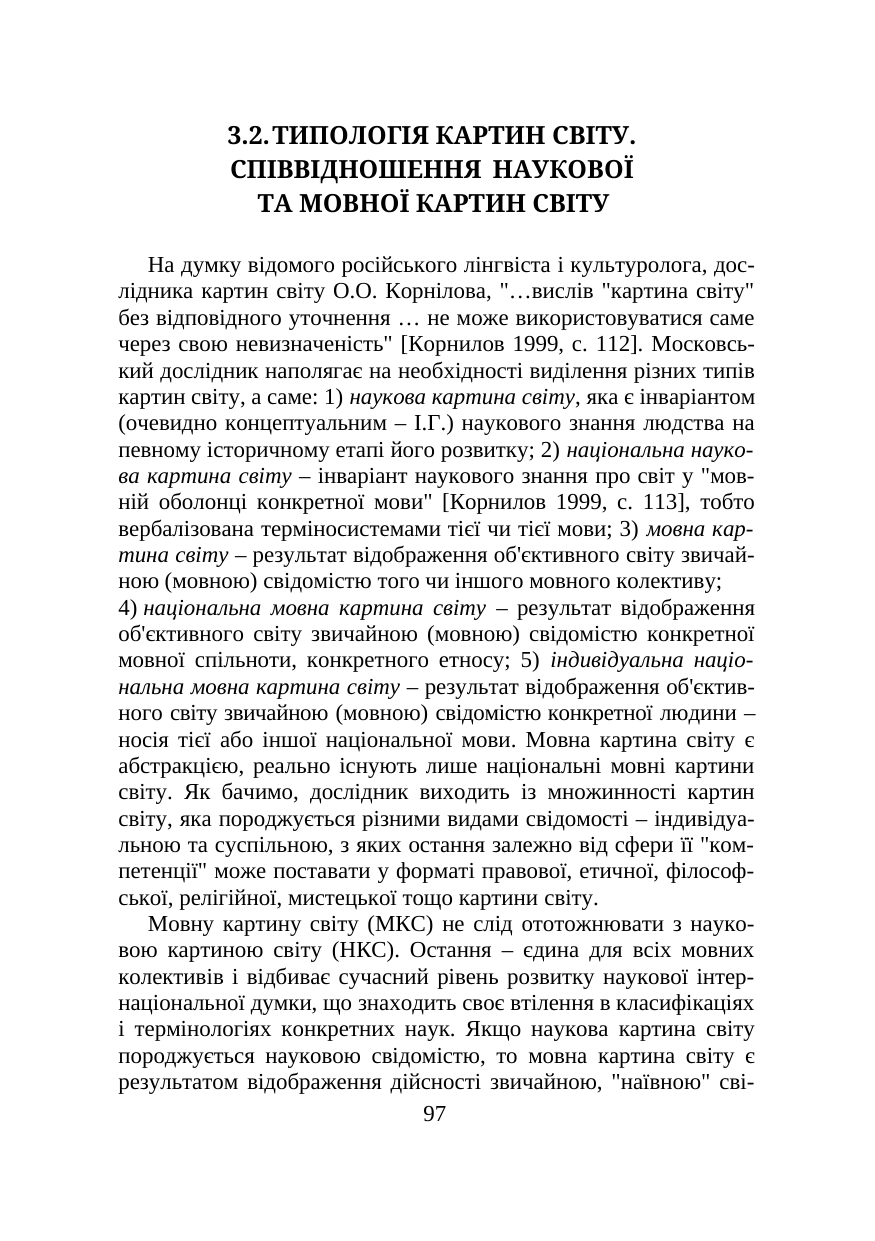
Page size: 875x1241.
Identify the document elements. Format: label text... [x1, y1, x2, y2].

text ТА МОВНОЇ КАРТИН СВІТУ [257, 186, 770, 220]
list національна мовна картина світу – результат відображення об'єктивного світу звичайною (мовною) свідомістю конкретної мовної спільноти, конкретного етносу; 5) індивідуальна націо- нальна мовна картина світу – результат відображення об'єктив- ного світу звичайною (мовною) свідомістю конкретної людини – носія тієї або іншої національної мови. Мовна картина світу є абстракцією, реально існують лише національні мовні картини світу. Як бачимо, дослідник виходить із множинності картин світу, яка породжується різними видами свідомості – індивідуа- льною та суспільною, з яких остання залежно від сфери її "ком- петенції" може поставати у форматі правової, етичної, філософ- ської, релігійної, мистецької тощо картини світу. [118, 594, 756, 910]
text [118, 910, 756, 1094]
text На думку відомого російського лінгвіста і культуролога, дос- лідника картин світу О.О. Корнілова, "…вислів "картина світу" без відповідного уточнення … не може використовуватися саме через свою невизначеність" [Корнилов 1999, с. 112]. Московсь- кий дослідник наполягає на необхідності виділення різних типів картин світу, а саме: 1) наукова картина світу, яка є інваріантом (очевидно концептуальним – І.Г.) наукового знання людства на певному історичному етапі його розвитку; 2) національна науко- ва картина світу – інваріант наукового знання про світ у "мов- ній оболонці конкретної мови" [Корнилов 1999, с. 113], тобто вербалізована терміносистемами тієї чи тієї мови; 3) мовна кар- тина світу – результат відображення об'єктивного світу звичай- ною (мовною) свідомістю того чи іншого мовного колективу; [118, 251, 756, 594]
subtitle ТИПОЛОГІЯ КАРТИН СВІТУ. СПІВВІДНОШЕННЯ НАУКОВОЇ [227, 117, 646, 186]
